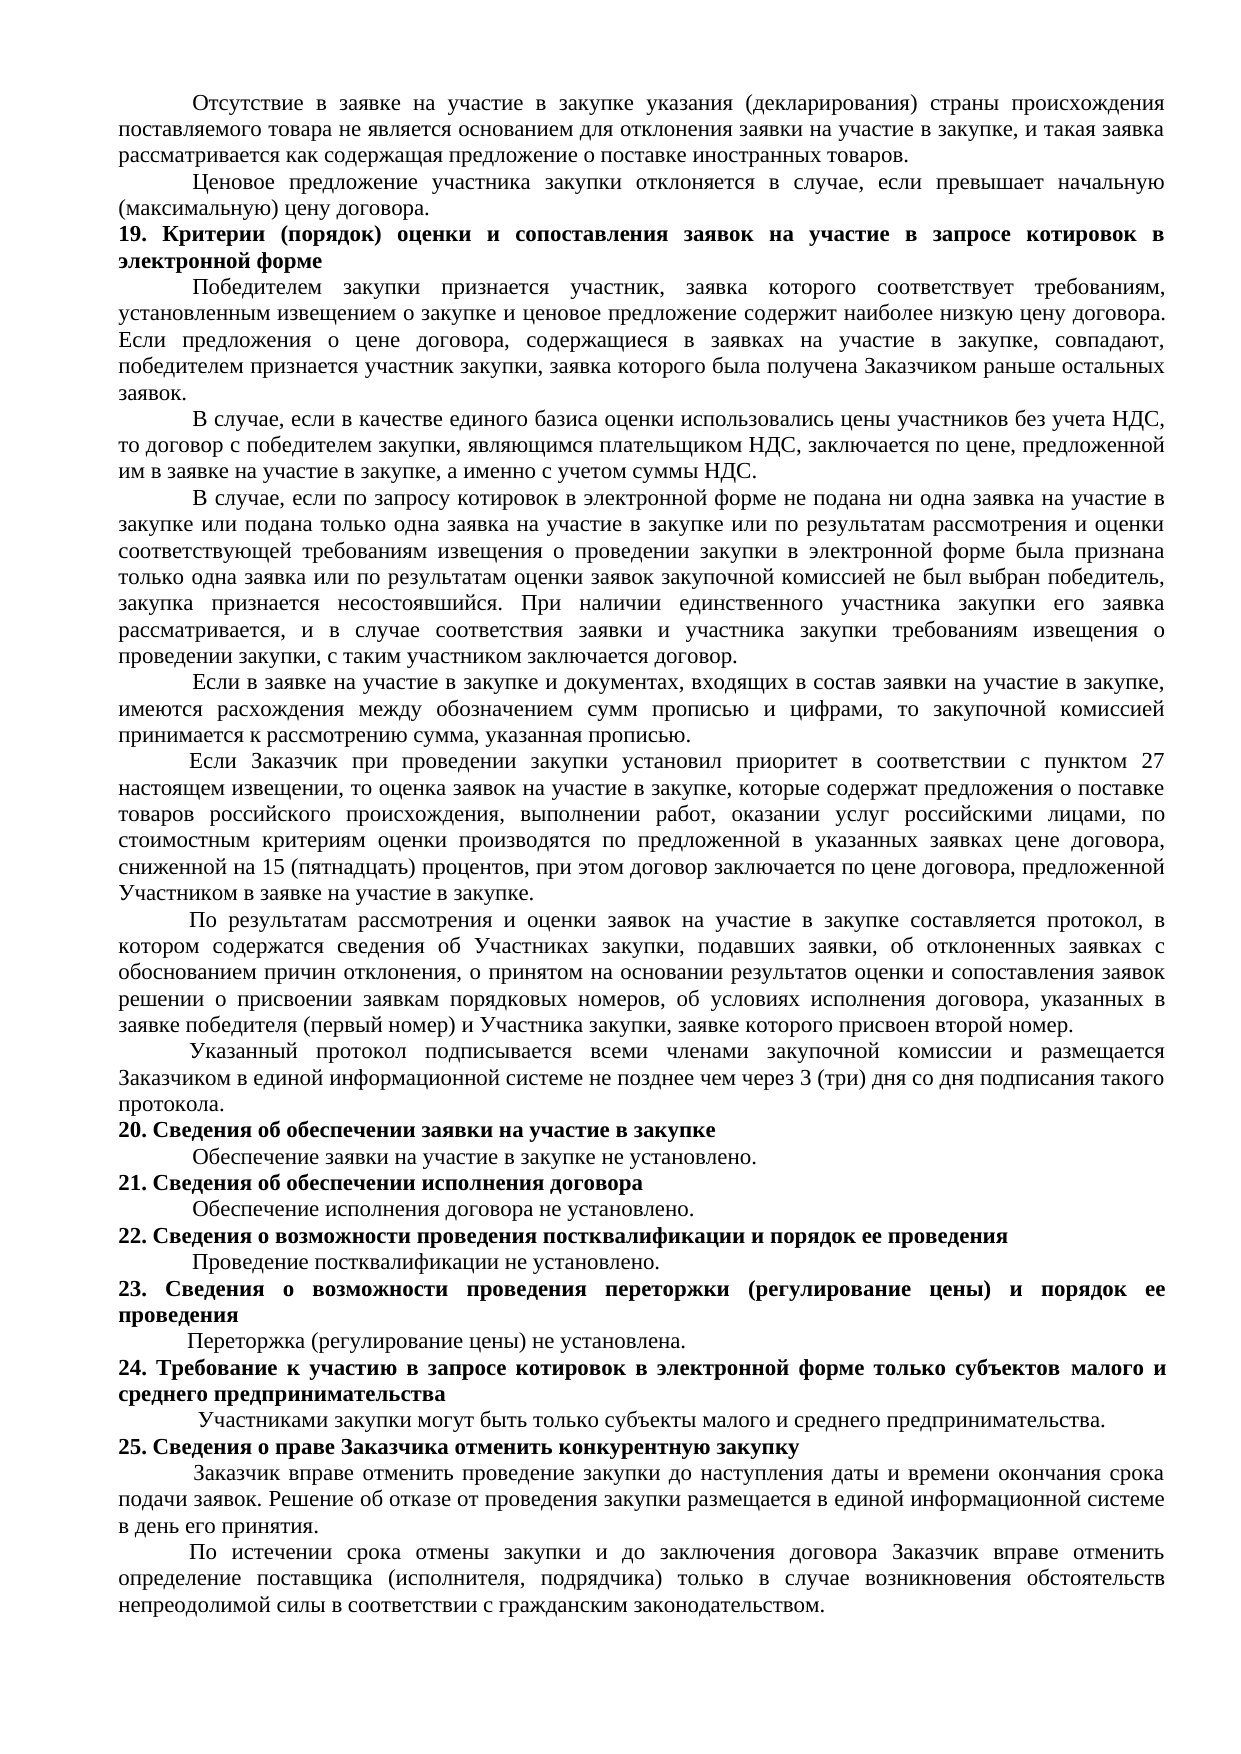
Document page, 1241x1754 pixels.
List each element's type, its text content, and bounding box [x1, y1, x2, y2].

text 24. Требование к участию в запросе котировок в электронной форме только субъектов малого и среднего предпринимательства [118, 1354, 1167, 1406]
text 25. Сведения о праве Заказчика отменить конкурентную закупку [118, 1433, 1167, 1459]
text 22. Сведения о возможности проведения постквалификации и порядок ее проведения [118, 1222, 1167, 1248]
text В случае, если в качестве единого базиса оценки использовались цены участников без учета НДС, то договор с победителем закупки, являющимся плательщиком НДС, заключается по цене, предложенной им в заявке на участие в закупке, а именно с учетом суммы НДС. [118, 405, 1167, 484]
text 23. Сведения о возможности проведения переторжки (регулирование цены) и порядок ее проведения [118, 1274, 1167, 1327]
text Отсутствие в заявке на участие в закупке указания (декларирования) страны происхождения поставляемого товара не является основанием для отклонения заявки на участие в закупке, и такая заявка рассматривается как содержащая предложение о поставке иностранных товаров. [118, 89, 1167, 168]
text Если Заказчик при проведении закупки установил приоритет в соответствии с пунктом 27 настоящем извещении, то оценка заявок на участие в закупке, которые содержат предложения о поставке товаров российского происхождения, выполнении работ, оказании услуг российскими лицами, по стоимостным критериям оценки производятся по предложенной в указанных заявках цене договора, сниженной на 15 (пятнадцать) процентов, при этом договор заключается по цене договора, предложенной Участником в заявке на участие в закупке. [118, 747, 1167, 906]
text 20. Сведения об обеспечении заявки на участие в закупке [118, 1116, 1167, 1143]
text Указанный протокол подписывается всеми членами закупочной комиссии и размещается Заказчиком в единой информационной системе не позднее чем через 3 (три) дня со дня подписания такого протокола. [118, 1037, 1167, 1116]
text Участниками закупки могут быть только субъекты малого и среднего предпринимательства. [118, 1406, 1167, 1433]
text Переторжка (регулирование цены) не установлена. [118, 1327, 1167, 1354]
list Обеспечение заявки на участие в закупке не установлено. [118, 1143, 1167, 1169]
text Если в заявке на участие в закупке и документах, входящих в состав заявки на участие в закупке, имеются расхождения между обозначением сумм прописью и цифрами, то закупочной комиссией принимается к рассмотрению сумма, указанная прописью. [118, 668, 1167, 747]
text 19. Критерии (порядок) оценки и сопоставления заявок на участие в запросе котировок в электронной форме [118, 220, 1166, 273]
text По результатам рассмотрения и оценки заявок на участие в закупке составляется протокол, в котором содержатся сведения об Участниках закупки, подавших заявки, об отклоненных заявках с обоснованием причин отклонения, о принятом на основании результатов оценки и сопоставления заявок решении о присвоении заявкам порядковых номеров, об условиях исполнения договора, указанных в заявке победителя (первый номер) и Участника закупки, заявке которого присвоен второй номер. [118, 906, 1167, 1037]
text В случае, если по запросу котировок в электронной форме не подана ни одна заявка на участие в закупке или подана только одна заявка на участие в закупке или по результатам рассмотрения и оценки соответствующей требованиям извещения о проведении закупки в электронной форме была признана только одна заявка или по результатам оценки заявок закупочной комиссией не был выбран победитель, закупка признается несостоявшийся. При наличии единственного участника закупки его заявка рассматривается, и в случае соответствия заявки и участника закупки требованиям извещения о проведении закупки, с таким участником заключается договор. [118, 484, 1167, 668]
text Победителем закупки признается участник, заявка которого соответствует требованиям, установленным извещением о закупке и ценовое предложение содержит наиболее низкую цену договора. Если предложения о цене договора, содержащиеся в заявках на участие в закупке, совпадают, победителем признается участник закупки, заявка которого была получена Заказчиком раньше остальных заявок. [118, 273, 1167, 405]
text Проведение постквалификации не установлено. [118, 1248, 1167, 1274]
text 21. Сведения об обеспечении исполнения договора [118, 1169, 1167, 1196]
text По истечении срока отмены закупки и до заключения договора Заказчик вправе отменить определение поставщика (исполнителя, подрядчика) только в случае возникновения обстоятельств непреодолимой силы в соответствии с гражданским законодательством. [118, 1538, 1167, 1617]
text Заказчик вправе отменить проведение закупки до наступления даты и времени окончания срока подачи заявок. Решение об отказе от проведения закупки размещается в единой информационной системе в день его принятия. [118, 1459, 1167, 1538]
text Ценовое предложение участника закупки отклоняется в случае, если превышает начальную (максимальную) цену договора. [118, 168, 1167, 220]
text Обеспечение исполнения договора не установлено. [118, 1196, 1167, 1222]
